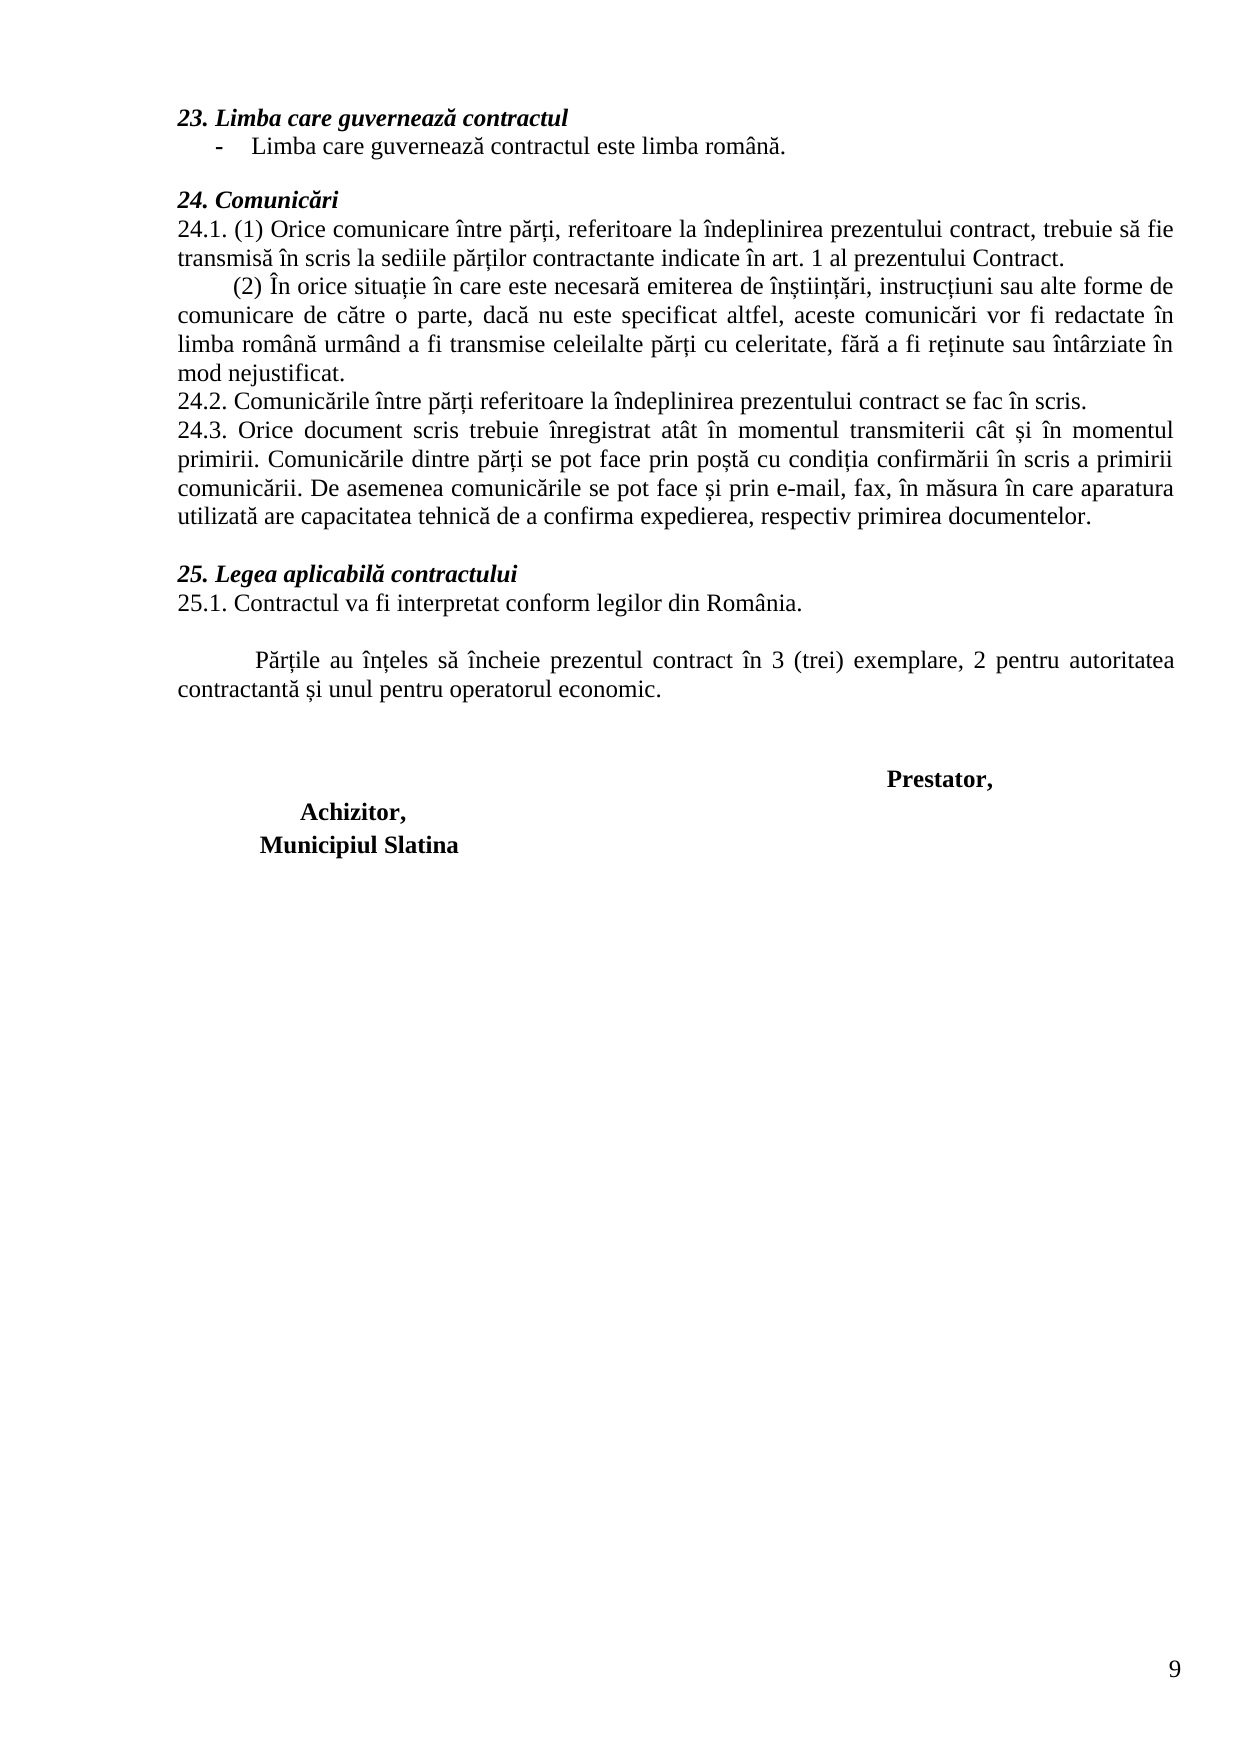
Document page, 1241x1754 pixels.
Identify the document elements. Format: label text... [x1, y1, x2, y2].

list Limba care guvernează contractul este limba română. [215, 131, 1175, 160]
text (2) În orice situație în care este necesară emiterea de înștiințări, instrucțiuni sau alte forme de comunicare de către o parte, dacă nu este specificat altfel, aceste comunicări vor fi redactate în limba română urmând a fi transmise celeilalte părți cu celeritate, fără a fi reținute sau întârziate în mod nejustificat. [177, 271, 1175, 386]
text 23. Limba care guvernează contractul [177, 103, 1175, 131]
text 25. Legea aplicabilă contractului [177, 559, 1175, 588]
text 24. Comunicări [177, 185, 1175, 214]
text 24.3. Orice document scris trebuie înregistrat atât în momentul transmiterii cât și în momentul primirii. Comunicările dintre părți se pot face prin poștă cu condiția confirmării în scris a primirii comunicării. De asemenea comunicările se pot face și prin e-mail, fax, în măsura în care aparatura utilizată are capacitatea tehnică de a confirma expedierea, respectiv primirea documentelor. [177, 415, 1175, 530]
text Părțile au înțeles să încheie prezentul contract în 3 (trei) exemplare, 2 pentru autoritatea contractantă și unul pentru operatorul economic. [177, 645, 1175, 703]
text 24.2. Comunicările între părți referitoare la îndeplinirea prezentului contract se fac în scris. [177, 386, 1175, 415]
text 25.1. Contractul va fi interpretat conform legilor din România. [177, 588, 1175, 616]
table_header [166, 765, 679, 1514]
text 24.1. (1) Orice comunicare între părți, referitoare la îndeplinirea prezentului contract, trebuie să fie transmisă în scris la sediile părților contractante indicate în art. 1 al prezentului Contract. [177, 214, 1175, 271]
table_header Prestator, [679, 765, 1192, 1514]
